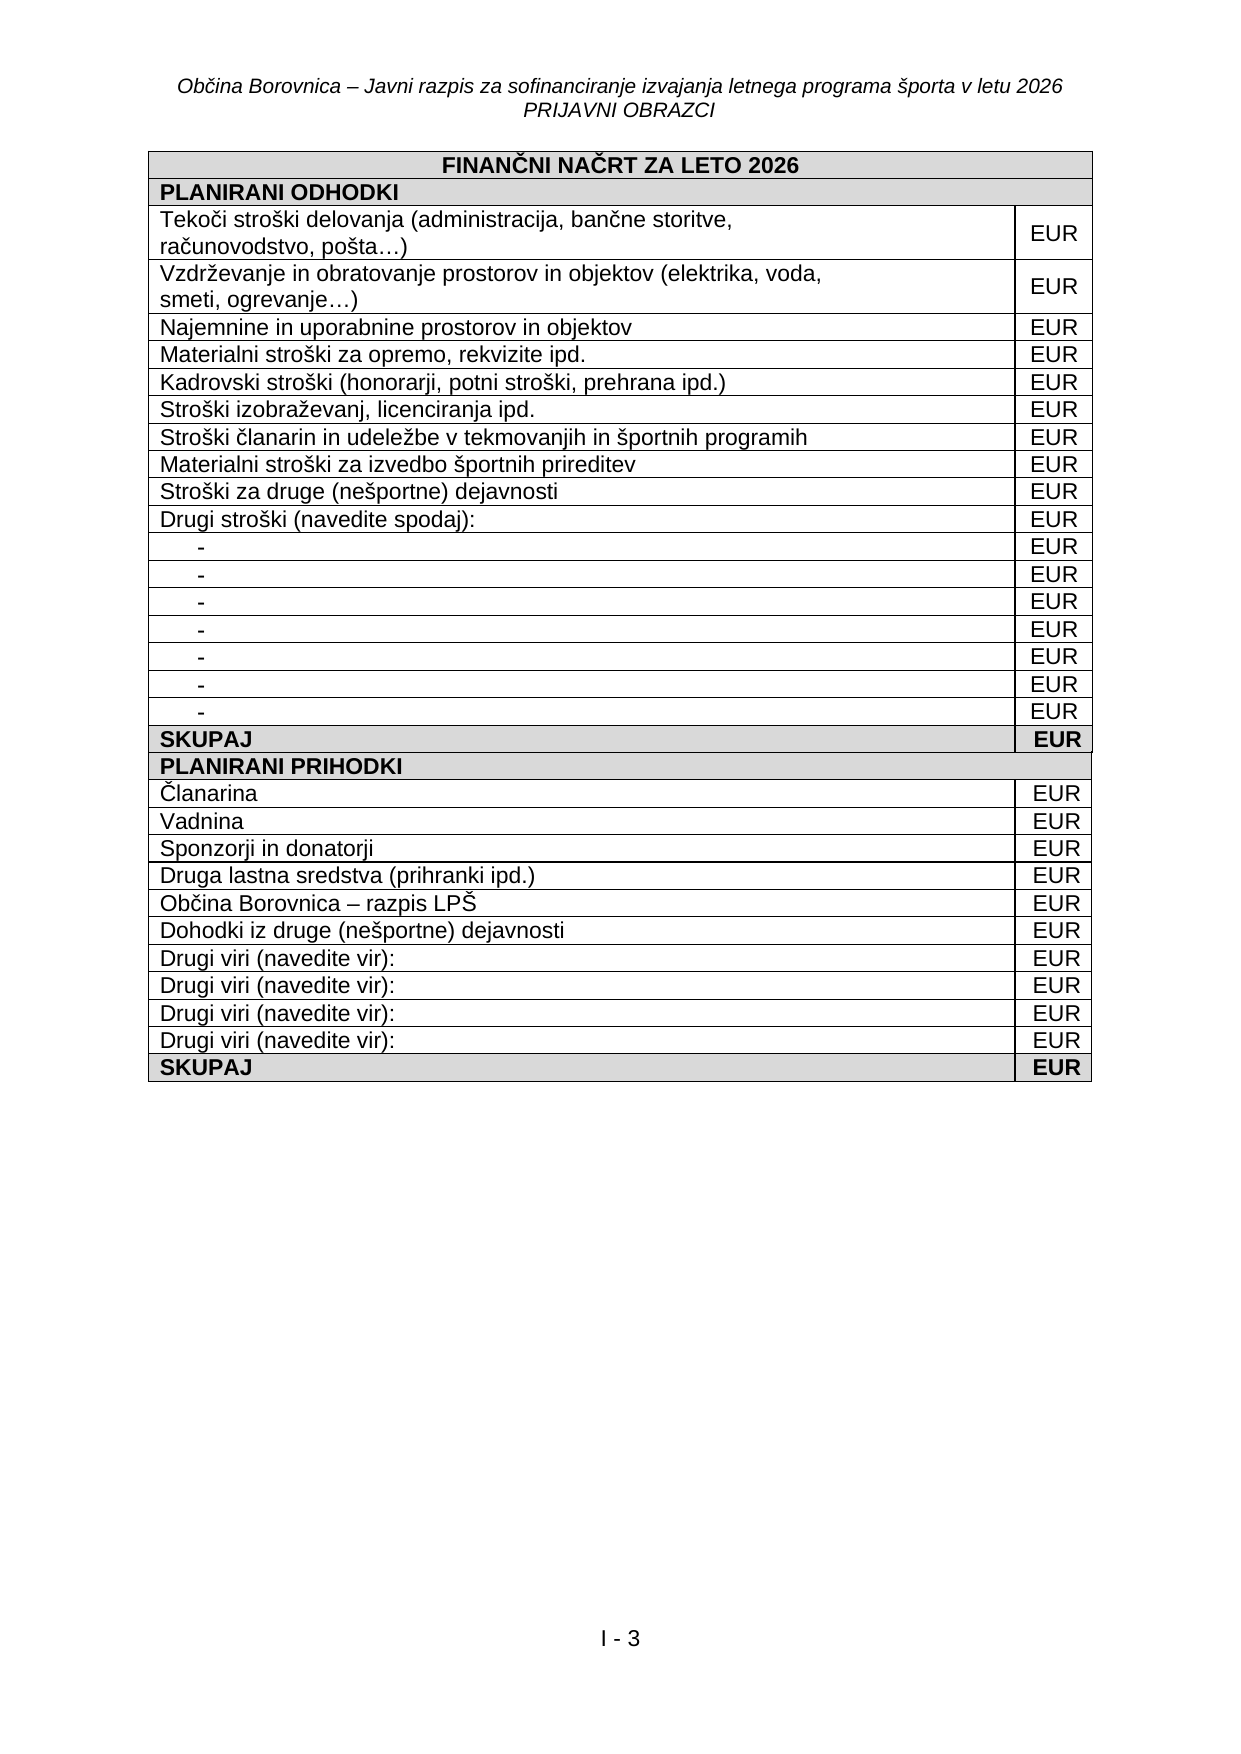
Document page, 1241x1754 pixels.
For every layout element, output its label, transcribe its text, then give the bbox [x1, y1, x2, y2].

table_cell EUR [1016, 341, 1092, 368]
table_cell Sponzorji in donatorji [149, 835, 870, 861]
table_cell [149, 588, 870, 614]
table_cell [870, 726, 1014, 752]
table_cell Drugi viri (navedite vir): [149, 1027, 870, 1053]
table_cell [870, 260, 1014, 313]
table_cell Drugi stroški (navedite spodaj): [149, 506, 870, 532]
table_cell [870, 588, 1014, 614]
table_cell Drugi viri (navedite vir): [149, 972, 870, 998]
table_cell Dohodki iz druge (nešportne) dejavnosti [149, 917, 870, 944]
table_cell EUR [1016, 369, 1092, 395]
table_cell Tekoči stroški delovanja (administracija, bančne storitve, računovodstvo, pošta…) [149, 206, 870, 259]
table_cell EUR [1016, 588, 1092, 614]
table_cell EUR [1016, 780, 1091, 807]
table_cell [149, 561, 870, 587]
table_cell EUR [1016, 863, 1091, 889]
table_cell PLANIRANI PRIHODKI [149, 753, 1091, 779]
table_cell EUR [1016, 808, 1091, 834]
table_cell [870, 314, 1014, 340]
table_cell Stroški izobraževanj, licenciranja ipd. [149, 396, 870, 422]
table_cell [870, 424, 1014, 450]
table_cell [870, 451, 1014, 477]
table_cell PLANIRANI ODHODKI [149, 179, 1092, 205]
table_cell [870, 890, 1014, 916]
table_cell SKUPAJ [149, 726, 870, 752]
table_cell EUR [1016, 643, 1092, 669]
table_cell EUR [1016, 451, 1092, 477]
table_cell [149, 643, 870, 669]
table_cell EUR [1016, 698, 1092, 724]
table_cell EUR [1016, 1054, 1091, 1081]
table_cell EUR [1016, 314, 1092, 340]
table_cell EUR [1016, 561, 1092, 587]
table_cell Vadnina [149, 808, 870, 834]
table_header FINANČNI NAČRT ZA LETO 2026 [149, 152, 1092, 178]
table_cell Vzdrževanje in obratovanje prostorov in objektov (elektrika, voda, smeti, ogrevanje…) [149, 260, 870, 313]
table_cell [870, 917, 1014, 944]
table_cell EUR [1016, 424, 1092, 450]
table_cell [870, 478, 1014, 504]
table_cell Materialni stroški za opremo, rekvizite ipd. [149, 341, 870, 368]
table_cell EUR [1016, 890, 1091, 916]
table_cell [870, 698, 1014, 724]
table_cell EUR [1016, 478, 1092, 504]
table_cell EUR [1016, 506, 1092, 532]
table_cell Materialni stroški za izvedbo športnih prireditev [149, 451, 870, 477]
table_cell [870, 671, 1014, 697]
table_cell EUR [1016, 533, 1092, 559]
table_cell [870, 369, 1014, 395]
table_cell Stroški članarin in udeležbe v tekmovanjih in športnih programih [149, 424, 870, 450]
table_cell [870, 561, 1014, 587]
table_cell EUR [1016, 835, 1091, 861]
table_cell [870, 808, 1014, 834]
table_cell [149, 533, 870, 559]
table_cell [870, 506, 1014, 532]
table_cell EUR [1016, 726, 1092, 752]
table_cell [870, 972, 1014, 998]
table_cell Najemnine in uporabnine prostorov in objektov [149, 314, 870, 340]
table_cell EUR [1016, 396, 1092, 422]
table_cell Druga lastna sredstva (prihranki ipd.) [149, 863, 870, 889]
table_cell [870, 533, 1014, 559]
table_cell [870, 863, 1014, 889]
table_cell [149, 616, 870, 642]
table_cell Kadrovski stroški (honorarji, potni stroški, prehrana ipd.) [149, 369, 870, 395]
table_cell SKUPAJ [149, 1054, 870, 1081]
table_cell Občina Borovnica – razpis LPŠ [149, 890, 870, 916]
table_cell Stroški za druge (nešportne) dejavnosti [149, 478, 870, 504]
table_cell [870, 835, 1014, 861]
table_cell [870, 616, 1014, 642]
table_cell EUR [1016, 945, 1091, 971]
table_cell EUR [1016, 917, 1091, 944]
table_cell EUR [1016, 260, 1092, 313]
table_cell [870, 1027, 1014, 1053]
table_cell [870, 206, 1014, 259]
table_cell Drugi viri (navedite vir): [149, 1000, 870, 1026]
table_cell EUR [1016, 206, 1092, 259]
table_cell EUR [1016, 972, 1091, 998]
table_cell [149, 698, 870, 724]
table_cell EUR [1016, 616, 1092, 642]
table_cell [870, 1054, 1014, 1081]
table_cell Članarina [149, 780, 870, 807]
table_cell [870, 341, 1014, 368]
table_cell [870, 780, 1014, 807]
table_cell [870, 945, 1014, 971]
table_cell Drugi viri (navedite vir): [149, 945, 870, 971]
table_cell EUR [1016, 1000, 1091, 1026]
table_cell EUR [1016, 671, 1092, 697]
table_cell [149, 671, 870, 697]
table_cell [870, 396, 1014, 422]
table_cell [870, 643, 1014, 669]
table_cell EUR [1016, 1027, 1091, 1053]
table_cell [870, 1000, 1014, 1026]
